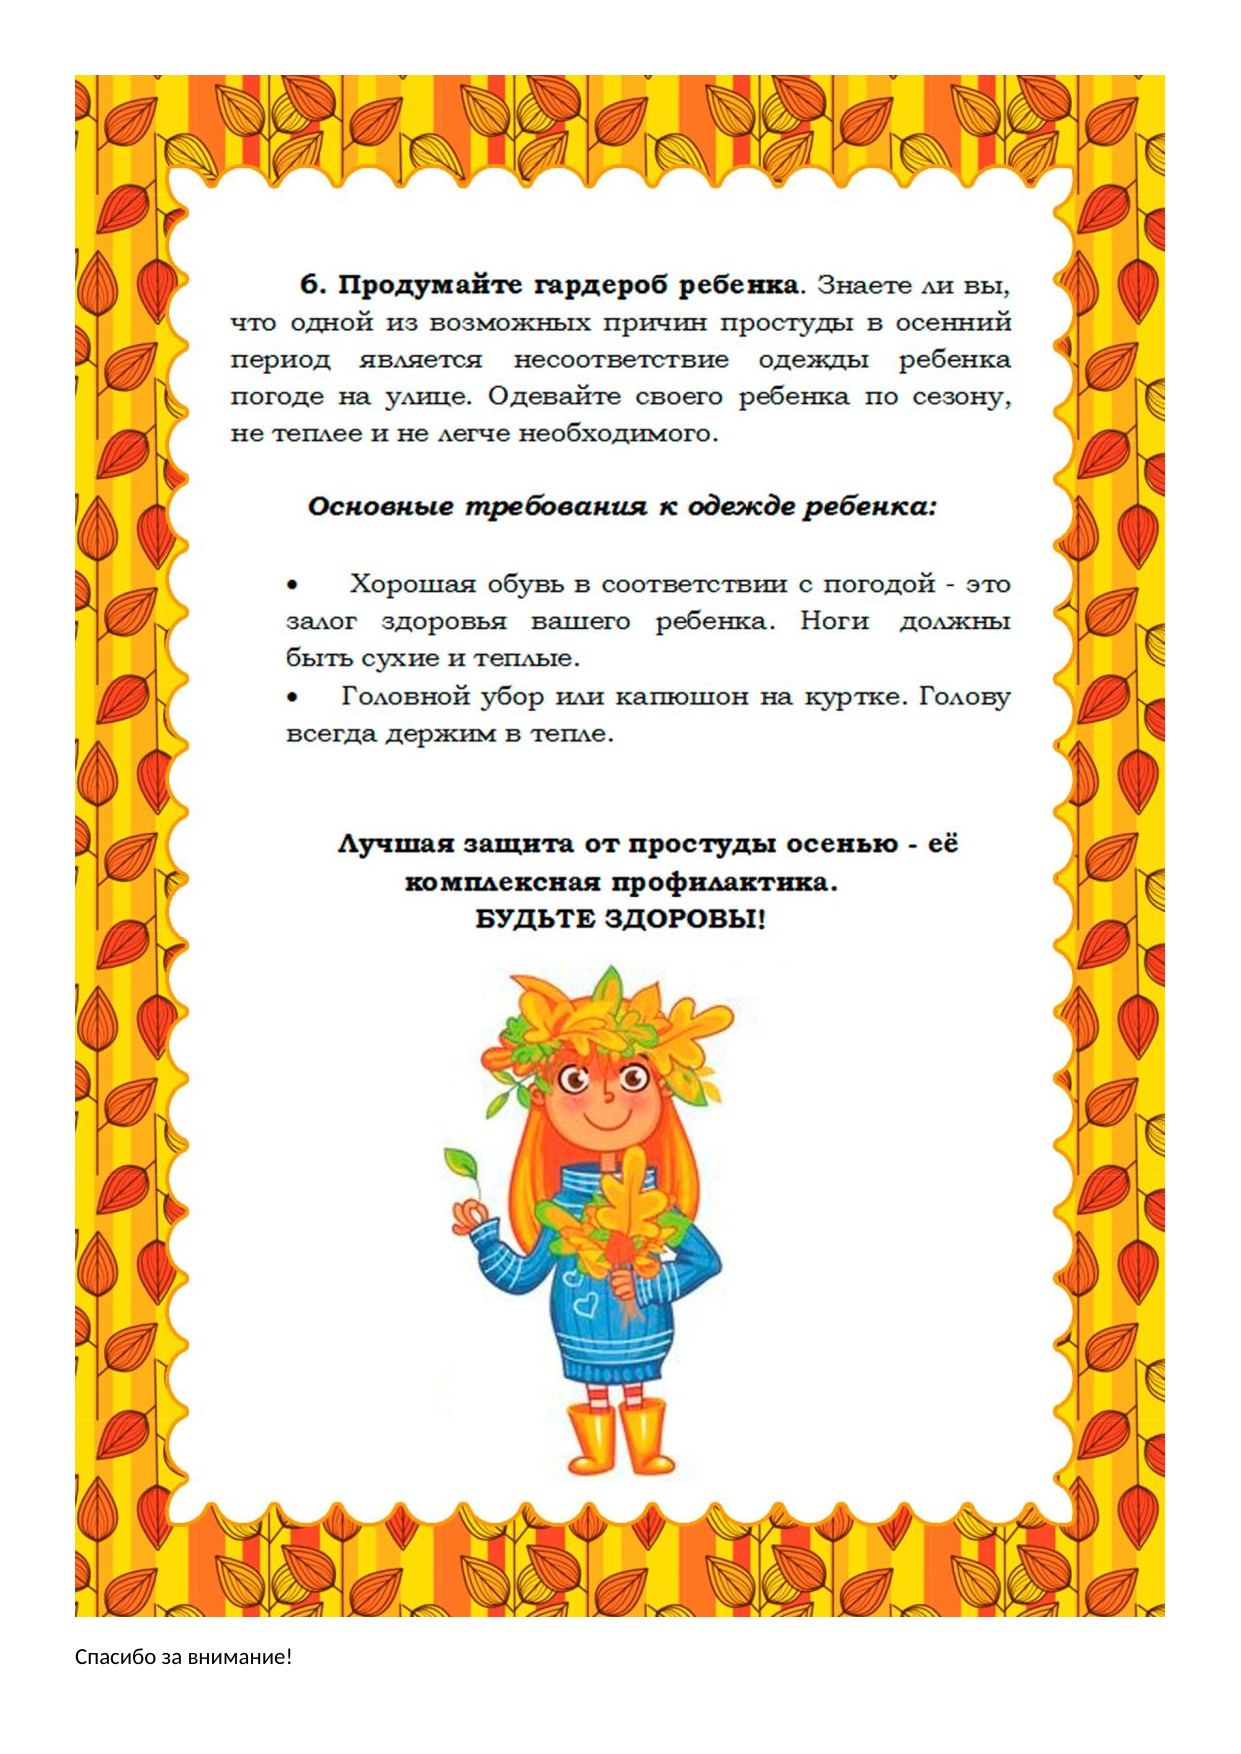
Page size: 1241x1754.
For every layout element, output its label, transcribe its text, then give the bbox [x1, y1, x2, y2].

text Спасибо за внимание! [75, 1642, 1165, 1670]
picture [75, 75, 1166, 1617]
